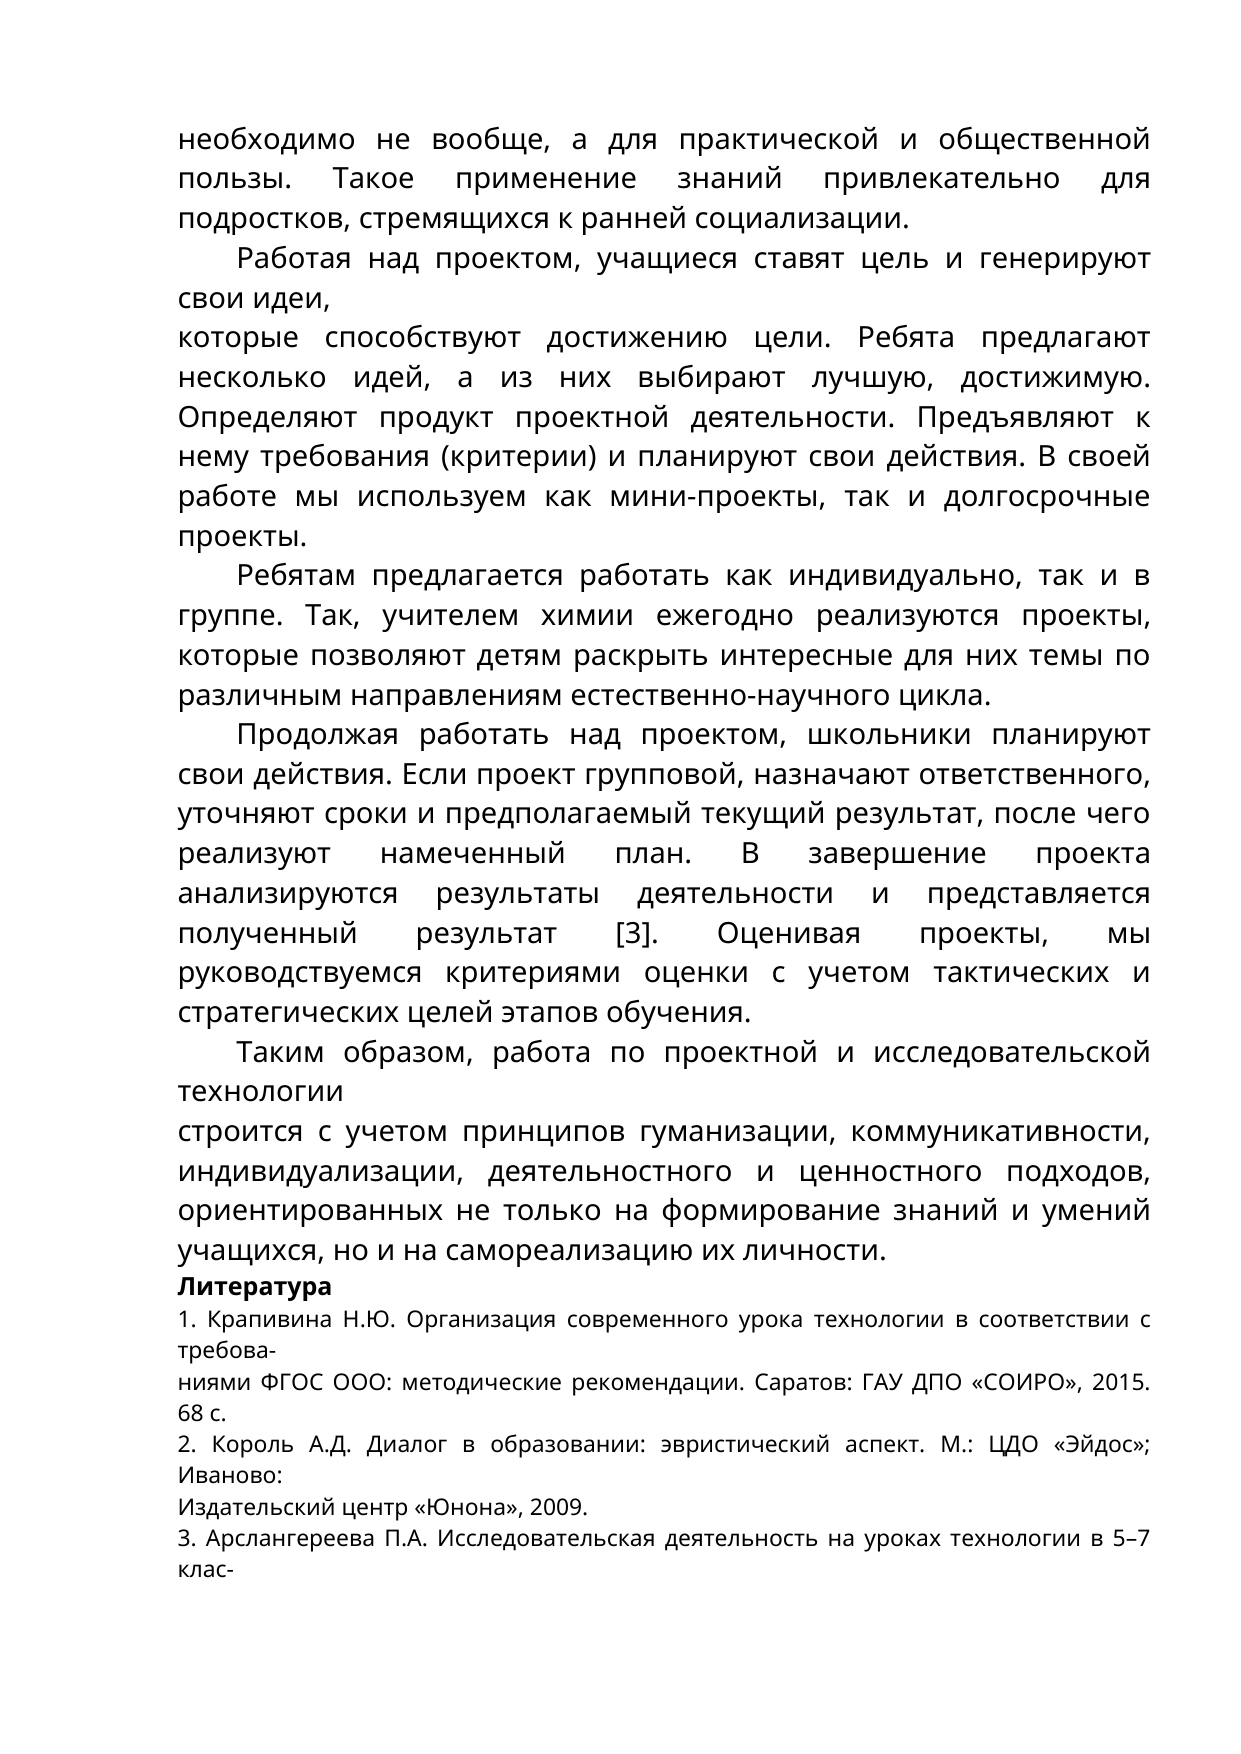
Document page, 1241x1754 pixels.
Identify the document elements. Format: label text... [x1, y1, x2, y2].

text Продолжая работать над проектом, школьники планируют свои действия. Если проект групповой, назначают ответственного, уточняют сроки и предполагаемый текущий результат, после чего реализуют намеченный план. В завершение проекта анализируются результаты деятельности и представляется полученный результат [3]. Оценивая проекты, мы руководствуемся критериями оценки с учетом тактических и стратегических целей этапов обучения. [177, 713, 1152, 1031]
text Литература [177, 1269, 1152, 1303]
text 2. Король А.Д. Диалог в образовании: эвристический аспект. М.: ЦДО «Эйдос»; Иваново: [177, 1428, 1152, 1491]
text 3. Арслангереева П.А. Исследовательская деятельность на уроках технологии в 5–7 клас- [177, 1522, 1152, 1584]
text Таким образом, работа по проектной и исследовательской технологии [177, 1031, 1152, 1110]
text ниями ФГОС ООО: методические рекомендации. Саратов: ГАУ ДПО «СОИРО», 2015. 68 с. [177, 1366, 1152, 1428]
text Работая над проектом, учащиеся ставят цель и генерируют свои идеи, [177, 237, 1152, 317]
text строится с учетом принципов гуманизации, коммуникативности, индивидуализации, деятельностного и ценностного подходов, ориентированных не только на формирование знаний и умений учащихся, но и на самореализацию их личности. [177, 1110, 1152, 1269]
text Издательский центр «Юнона», 2009. [177, 1491, 1152, 1522]
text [177, 118, 1152, 237]
text Ребятам предлагается работать как индивидуально, так и в группе. Так, учителем химии ежегодно реализуются проекты, которые позволяют детям раскрыть интересные для них темы по различным направлениям естественно-научного цикла. [177, 555, 1152, 713]
text которые способствуют достижению цели. Ребята предлагают несколько идей, а из них выбирают лучшую, достижимую. Определяют продукт проектной деятельности. Предъявляют к нему требования (критерии) и планируют свои действия. В своей работе мы используем как мини-проекты, так и долгосрочные проекты. [177, 317, 1152, 555]
text 1. Крапивина Н.Ю. Организация современного урока технологии в соответствии с требова- [177, 1303, 1152, 1366]
